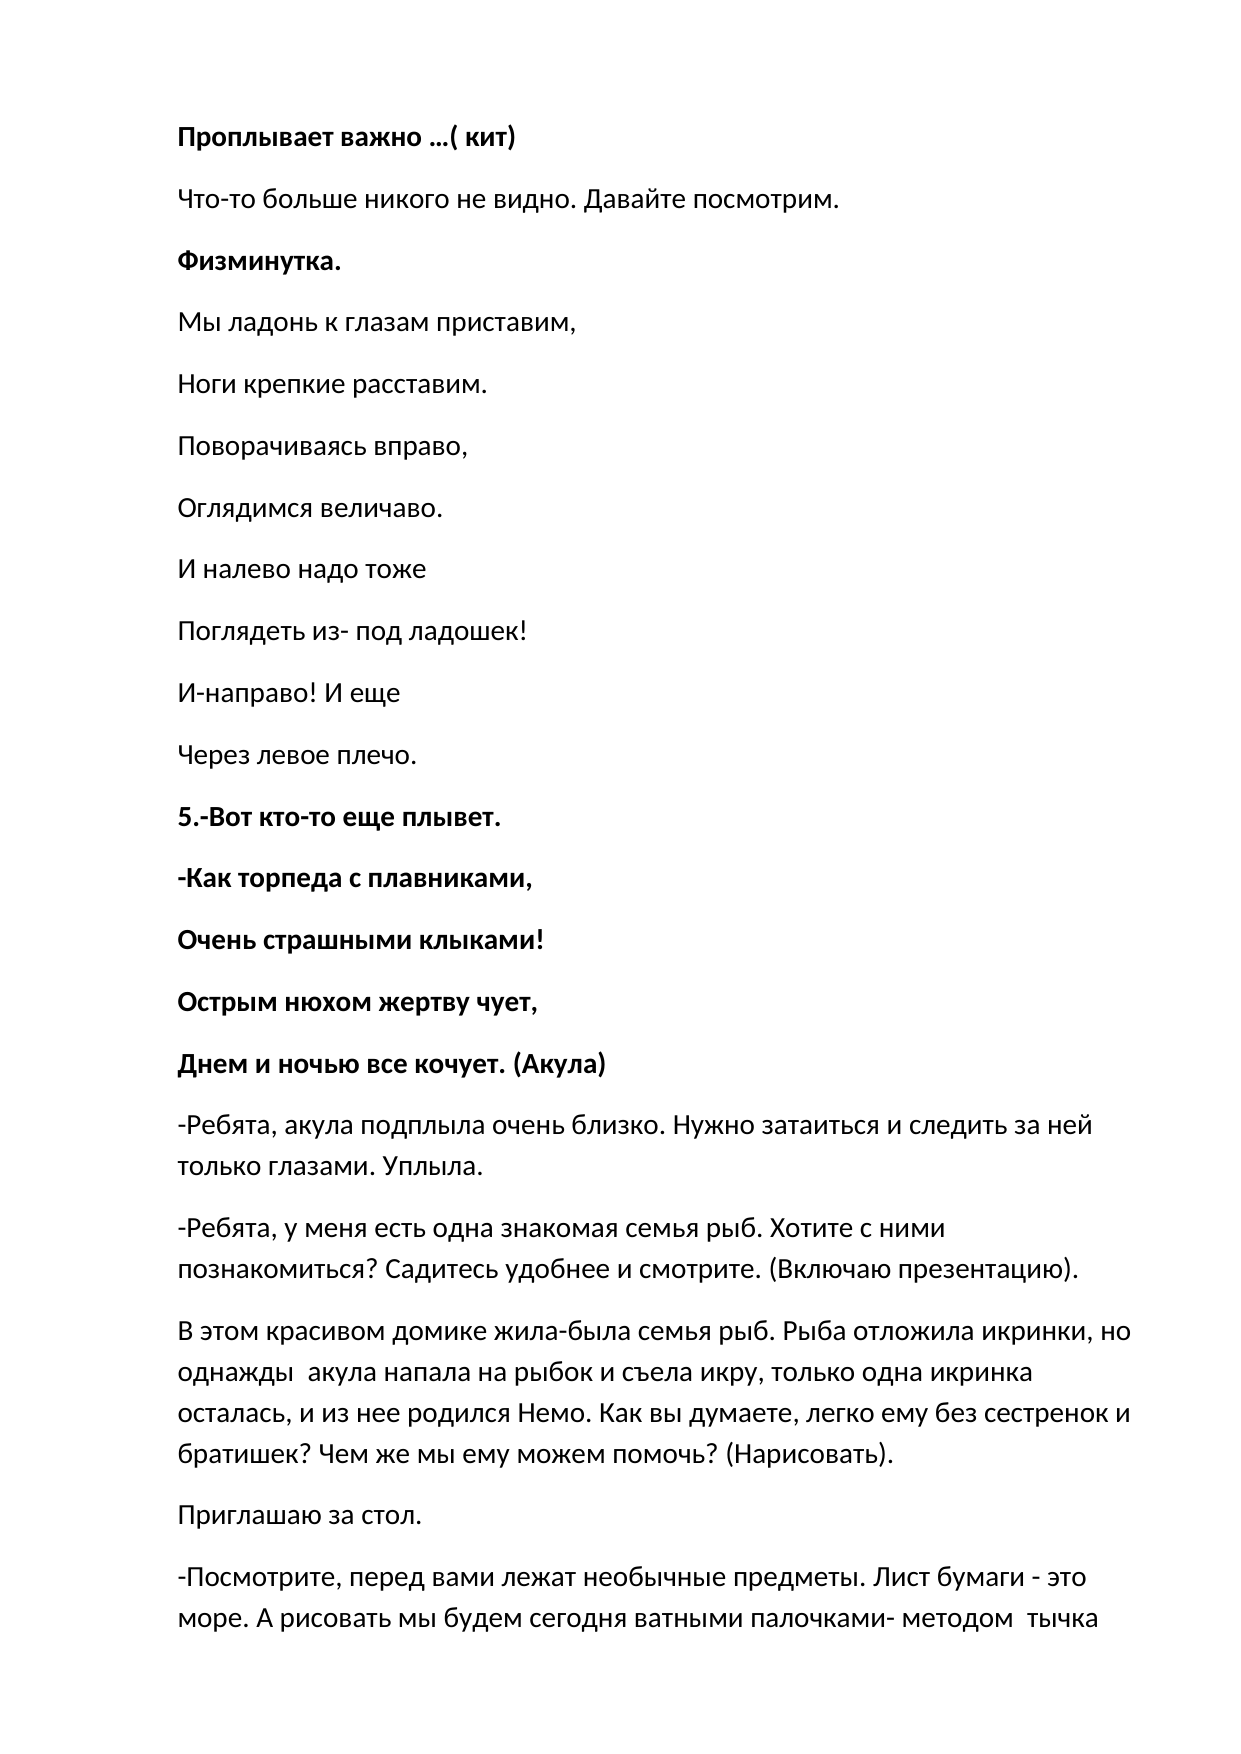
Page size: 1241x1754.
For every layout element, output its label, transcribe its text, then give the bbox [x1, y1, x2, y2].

text Через левое плечо. [177, 736, 1152, 771]
text Поглядеть из- под ладошек! [177, 612, 1152, 648]
text И налево надо тоже [177, 551, 1152, 586]
text И-направо! И еще [177, 674, 1152, 710]
text Очень страшными клыками! [177, 921, 1152, 957]
text -Как торпеда с плавниками, [177, 859, 1152, 895]
text Физминутка. [177, 242, 1152, 277]
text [177, 1558, 1152, 1635]
text Проплывает важно …( кит) [177, 118, 1152, 154]
text 5.-Вот кто-то еще плывет. [177, 798, 1152, 833]
text Днем и ночью все кочует. (Акула) [177, 1045, 1152, 1080]
text Ноги крепкие расставим. [177, 365, 1152, 401]
text Мы ладонь к глазам приставим, [177, 303, 1152, 339]
text Приглашаю за стол. [177, 1496, 1152, 1532]
text В этом красивом домике жила-была семья рыб. Рыба отложила икринки, но однажды акула напала на рыбок и съела икру, только одна икринка осталась, и из нее родился Немо. Как вы думаете, легко ему без сестренок и братишек? Чем же мы ему можем помочь? (Нарисовать). [177, 1312, 1152, 1470]
text Поворачиваясь вправо, [177, 427, 1152, 463]
text Что-то больше никого не видно. Давайте посмотрим. [177, 180, 1152, 216]
text -Ребята, у меня есть одна знакомая семья рыб. Хотите с ними познакомиться? Садитесь удобнее и смотрите. (Включаю презентацию). [177, 1209, 1152, 1286]
text Острым нюхом жертву чует, [177, 983, 1152, 1018]
text Оглядимся величаво. [177, 489, 1152, 524]
text -Ребята, акула подплыла очень близко. Нужно затаиться и следить за ней только глазами. Уплыла. [177, 1106, 1152, 1183]
